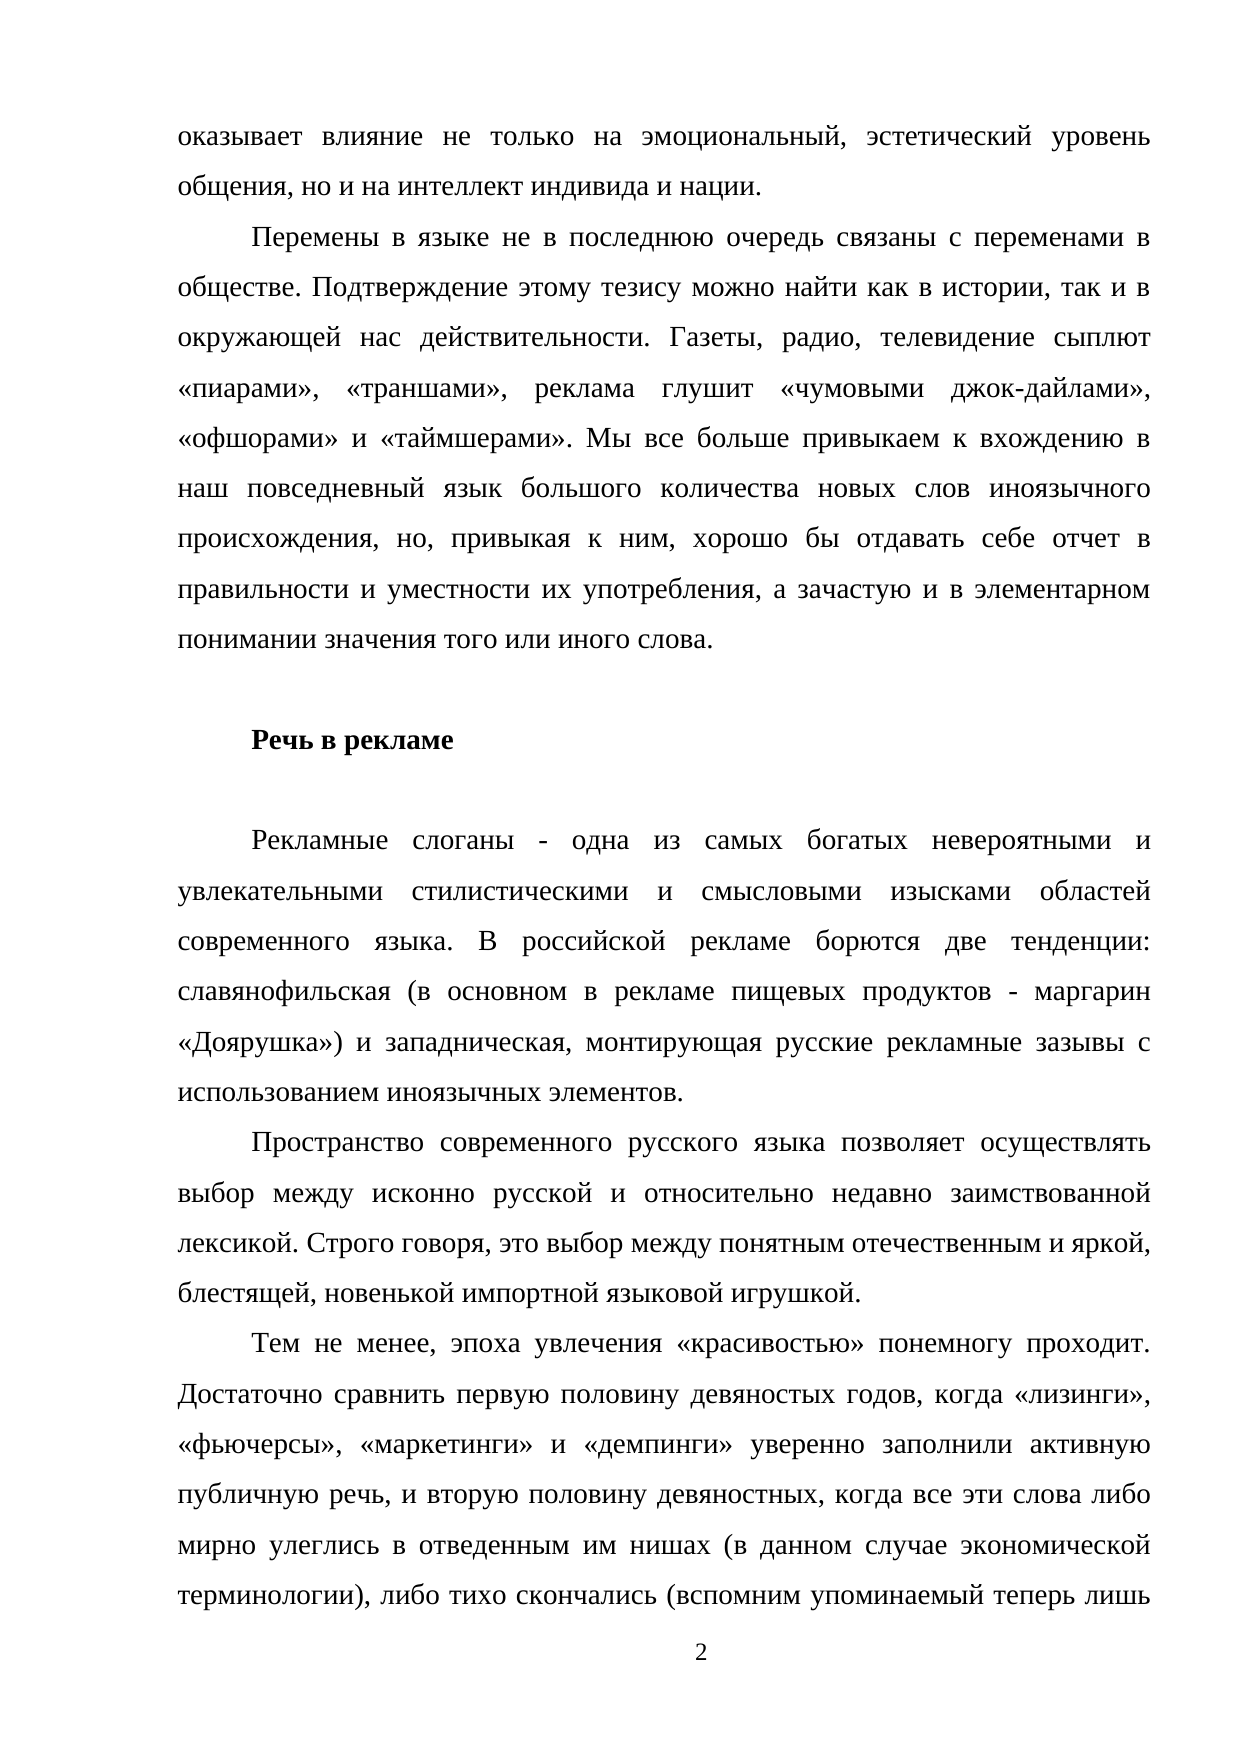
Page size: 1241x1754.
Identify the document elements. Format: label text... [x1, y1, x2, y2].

text Пространство современного русского языка позволяет осуществлять выбор между исконно русской и относительно недавно заимствованной лексикой. Строго говоря, это выбор между понятным отечественным и яркой, блестящей, новенькой импортной языковой игрушкой. [177, 1124, 1152, 1309]
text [177, 1326, 1152, 1611]
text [177, 118, 1152, 202]
text Речь в рекламе [177, 722, 1152, 755]
text Перемены в языке не в последнюю очередь связаны с переменами в обществе. Подтверждение этому тезису можно найти как в истории, так и в окружающей нас действительности. Газеты, радио, телевидение сыплют «пиарами», «траншами», реклама глушит «чумовыми джок-дайлами», «офшорами» и «таймшерами». Мы все больше привыкаем к вхождению в наш повседневный язык большого количества новых слов иноязычного происхождения, но, привыкая к ним, хорошо бы отдавать себе отчет в правильности и уместности их употребления, а зачастую и в элементарном понимании значения того или иного слова. [177, 219, 1152, 655]
text Рекламные слоганы - одна из самых богатых невероятными и увлекательными стилистическими и смысловыми изысками областей современного языка. В российской рекламе борются две тенденции: славянофильская (в основном в рекламе пищевых продуктов - маргарин «Доярушка») и западническая, монтирующая русские рекламные зазывы с использованием иноязычных элементов. [177, 822, 1152, 1108]
